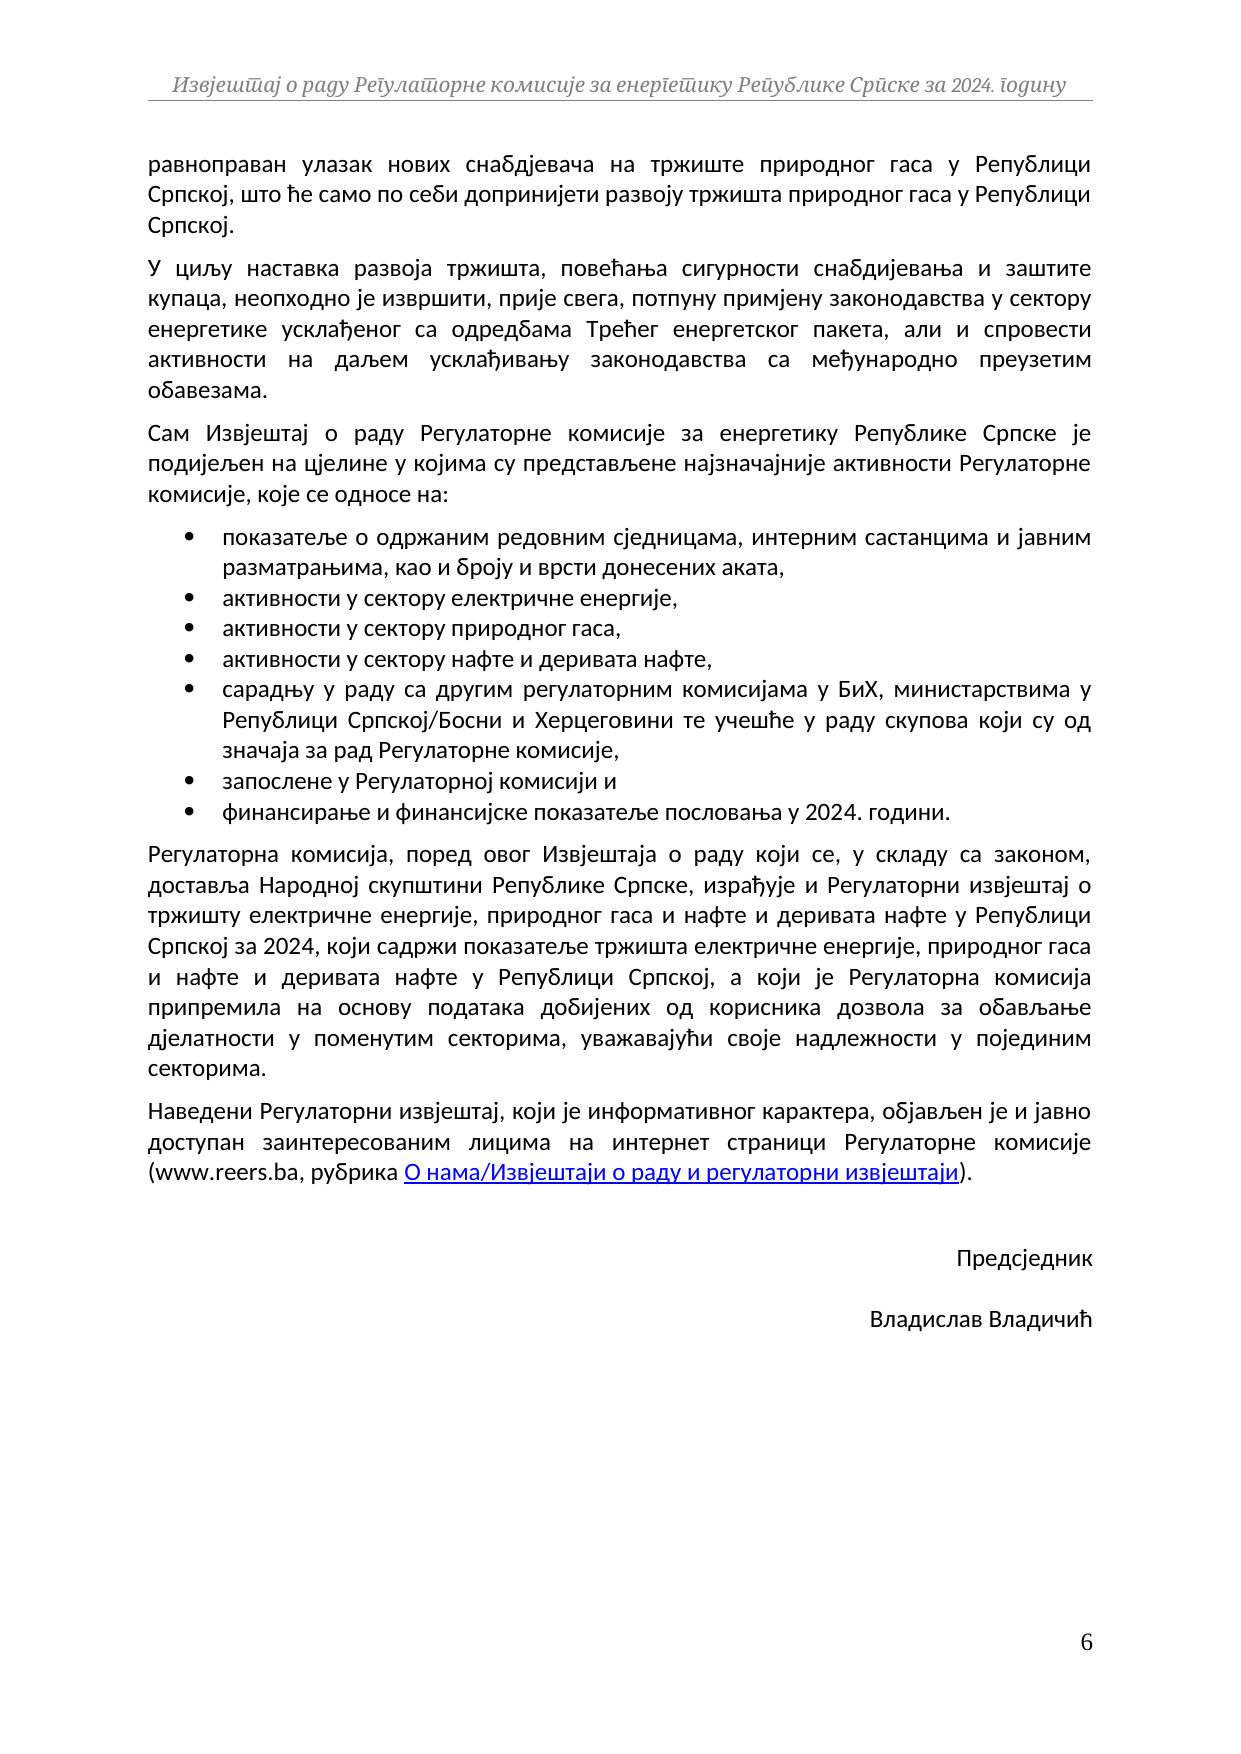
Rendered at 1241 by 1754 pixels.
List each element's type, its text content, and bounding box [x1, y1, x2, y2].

text У циљу наставка развоја тржишта, повећања сигурности снабдијевања и заштите купаца, неопходнo је извршити, прије свега, потпуну примјену законодавства у сектору енергетике усклађеног са одредбама Трећег енергетског пакета, али и спровести активности на даљем усклађивању законодавства са међународно преузетим обавезама. [148, 252, 1093, 404]
list показатеље о одржаним редовним сједницама, интерним састанцима и јавним разматрањима, као и броју и врсти донесених аката, [185, 521, 1093, 582]
text Наведени Регулаторни извјештај, који је информативног карактера, објављен је и јавно доступан заинтересованим лицима на интернет страници Регулаторне комисије (www.reers.ba, рубрика О нама/Извјештаји о раду и регулаторни извјештаји). [148, 1095, 1093, 1187]
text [148, 148, 1093, 239]
list активности у сектору електричне енергије, [185, 582, 1093, 612]
list активности у сектору природног гаса, [185, 612, 1093, 643]
text Сам Извјештај о раду Регулаторне комисије за енергетику Републике Српске је подијељен на цјелине у којима су представљене најзначајније активности Регулаторне комисије, које се односе на: [148, 417, 1093, 508]
text Владислав Владичић [148, 1303, 1093, 1334]
list финансирање и финансијске показатеље пословања у 2024. години. [185, 796, 1093, 826]
text Регулаторна комисија, поред овог Извјештаја о раду који се, у складу са законом, доставља Народној скупштини Републике Српске, израђује и Регулаторни извјештај о тржишту електричне енергије, природног гаса и нафте и деривата нафте у Републици Српској за 2024, који садржи показатеље тржишта електричне енергије, природног гаса и нафте и деривата нафте у Републици Српској, а који је Регулаторна комисија припремила на основу података добијених од корисника дозвола за обављање дјелатности у поменутим секторима, уважавајући своје надлежности у појединим секторима. [148, 839, 1093, 1083]
list активности у сектору нафте и деривата нафте, [185, 643, 1093, 673]
text Предсједник [148, 1242, 1093, 1273]
list запослене у Регулаторној комисији и [185, 765, 1093, 796]
list сарадњу у раду са другим регулаторним комисијама у БиХ, министарствима у Републици Српској/Босни и Херцеговини те учешће у раду скупова који су од значаја за рад Регулаторне комисије, [185, 673, 1093, 765]
